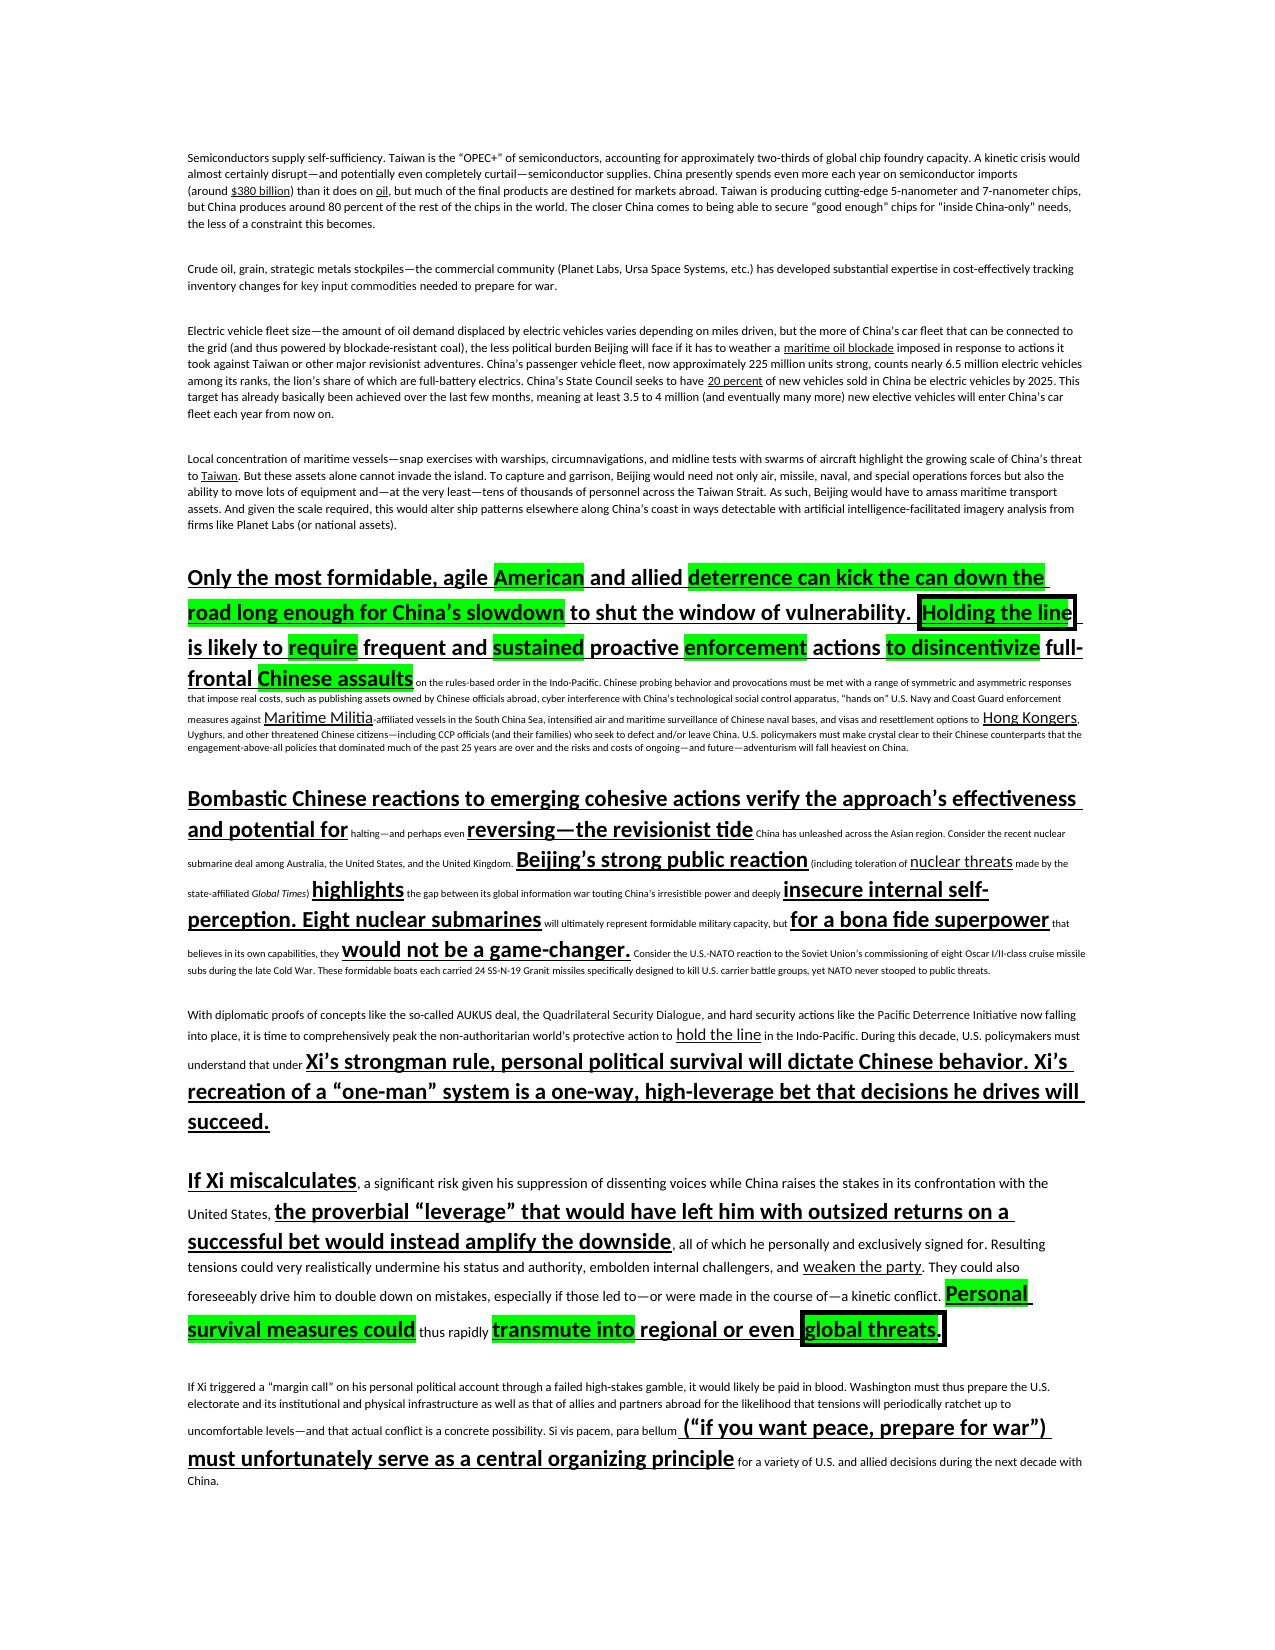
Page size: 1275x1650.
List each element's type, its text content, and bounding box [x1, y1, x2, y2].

text Semiconductors supply self-sufficiency. Taiwan is the “OPEC+” of semiconductors, accounting for approximately two-thirds of global chip foundry capacity. A kinetic crisis would almost certainly disrupt—and potentially even completely curtail—semiconductor supplies. China presently spends even more each year on semiconductor imports (around $380 billion) than it does on oil, but much of the final products are destined for markets abroad. Taiwan is producing cutting-edge 5-nanometer and 7-nanometer chips, but China produces around 80 percent of the rest of the chips in the world. The closer China comes to being able to secure “good enough” chips for “inside China-only” needs, the less of a constraint this becomes. [187, 150, 1087, 231]
text Electric vehicle fleet size—the amount of oil demand displaced by electric vehicles varies depending on miles driven, but the more of China’s car fleet that can be connected to the grid (and thus powered by blockade-resistant coal), the less political burden Beijing will face if it has to weather a maritime oil blockade imposed in response to actions it took against Taiwan or other major revisionist adventures. China’s passenger vehicle fleet, now approximately 225 million units strong, counts nearly 6.5 million electric vehicles among its ranks, the lion’s share of which are full-battery electrics. China’s State Council seeks to have 20 percent of new vehicles sold in China be electric vehicles by 2025. This target has already basically been achieved over the last few months, meaning at least 3.5 to 4 million (and eventually many more) new elective vehicles will enter China’s car fleet each year from now on. [187, 323, 1087, 421]
text With diplomatic proofs of concepts like the so-called AUKUS deal, the Quadrilateral Security Dialogue, and hard security actions like the Pacific Deterrence Initiative now falling into place, it is time to comprehensively peak the non-authoritarian world’s protective action to hold the line in the Indo-Pacific. During this decade, U.S. policymakers must understand that under Xi’s strongman rule, personal political survival will dictate Chinese behavior. Xi’s recreation of a “one-man” system is a one-way, high-leverage bet that decisions he drives will succeed. [187, 1007, 1087, 1135]
text Bombastic Chinese reactions to emerging cohesive actions verify the approach’s effectiveness and potential for halting—and perhaps even reversing—the revisionist tide China has unleashed across the Asian region. Consider the recent nuclear submarine deal among Australia, the United States, and the United Kingdom. Beijing’s strong public reaction (including toleration of nuclear threats made by the state-affiliated Global Times) highlights the gap between its global information war touting China’s irresistible power and deeply insecure internal self-perception. Eight nuclear submarines will ultimately represent formidable military capacity, but for a bona fide superpower that believes in its own capabilities, they would not be a game-changer. Consider the U.S.-NATO reaction to the Soviet Union’s commissioning of eight Oscar I/II-class cruise missile subs during the late Cold War. These formidable boats each carried 24 SS-N-19 Granit missiles specifically designed to kill U.S. carrier battle groups, yet NATO never stooped to public threats. [187, 784, 1087, 977]
text Crude oil, grain, strategic metals stockpiles—the commercial community (Planet Labs, Ursa Space Systems, etc.) has developed substantial expertise in cost-effectively tracking inventory changes for key input commodities needed to prepare for war. [187, 261, 1087, 293]
text If Xi miscalculates, a significant risk given his suppression of dissenting voices while China raises the stakes in its confrontation with the United States, the proverbial “leverage” that would have left him with outsized returns on a successful bet would instead amplify the downside, all of which he personally and exclusively signed for. Resulting tensions could very realistically undermine his status and authority, embolden internal challengers, and weaken the party. They could also foreseeably drive him to double down on mistakes, especially if those led to—or were made in the course of—a kinetic conflict. Personal survival measures could thus rapidly transmute into regional or even global threats. [187, 1167, 1087, 1347]
text Local concentration of maritime vessels—snap exercises with warships, circumnavigations, and midline tests with swarms of aircraft highlight the growing scale of China’s threat to Taiwan. But these assets alone cannot invade the island. To capture and garrison, Beijing would need not only air, missile, naval, and special operations forces but also the ability to move lots of equipment and—at the very least—tens of thousands of personnel across the Taiwan Strait. As such, Beijing would have to amass maritime transport assets. And given the scale required, this would alter ship patterns elsewhere along China’s coast in ways detectable with artificial intelligence-facilitated imagery analysis from firms like Planet Labs (or national assets). [187, 451, 1087, 533]
text Only the most formidable, agile American and allied deterrence can kick the can down the road long enough for China’s slowdown to shut the window of vulnerability. Holding the line is likely to require frequent and sustained proactive enforcement actions to disincentivize full-frontal Chinese assaults on the rules-based order in the Indo-Pacific. Chinese probing behavior and provocations must be met with a range of symmetric and asymmetric responses that impose real costs, such as publishing assets owned by Chinese officials abroad, cyber interference with China’s technological social control apparatus, “hands on” U.S. Navy and Coast Guard enforcement measures against Maritime Militia-affiliated vessels in the South China Sea, intensified air and maritime surveillance of Chinese naval bases, and visas and resettlement options to Hong Kongers, Uyghurs, and other threatened Chinese citizens—including CCP officials (and their families) who seek to defect and/or leave China. U.S. policymakers must make crystal clear to their Chinese counterparts that the engagement-above-all policies that dominated much of the past 25 years are over and the risks and costs of ongoing—and future—adventurism will fall heaviest on China. [187, 563, 1087, 754]
text If Xi triggered a “margin call” on his personal political account through a failed high-stakes gamble, it would likely be paid in blood. Washington must thus prepare the U.S. electorate and its institutional and physical infrastructure as well as that of allies and partners abroad for the likelihood that tensions will periodically ratchet up to uncomfortable levels—and that actual conflict is a concrete possibility. Si vis pacem, para bellum (“if you want peace, prepare for war”) must unfortunately serve as a central organizing principle for a variety of U.S. and allied decisions during the next decade with China. [187, 1379, 1087, 1488]
